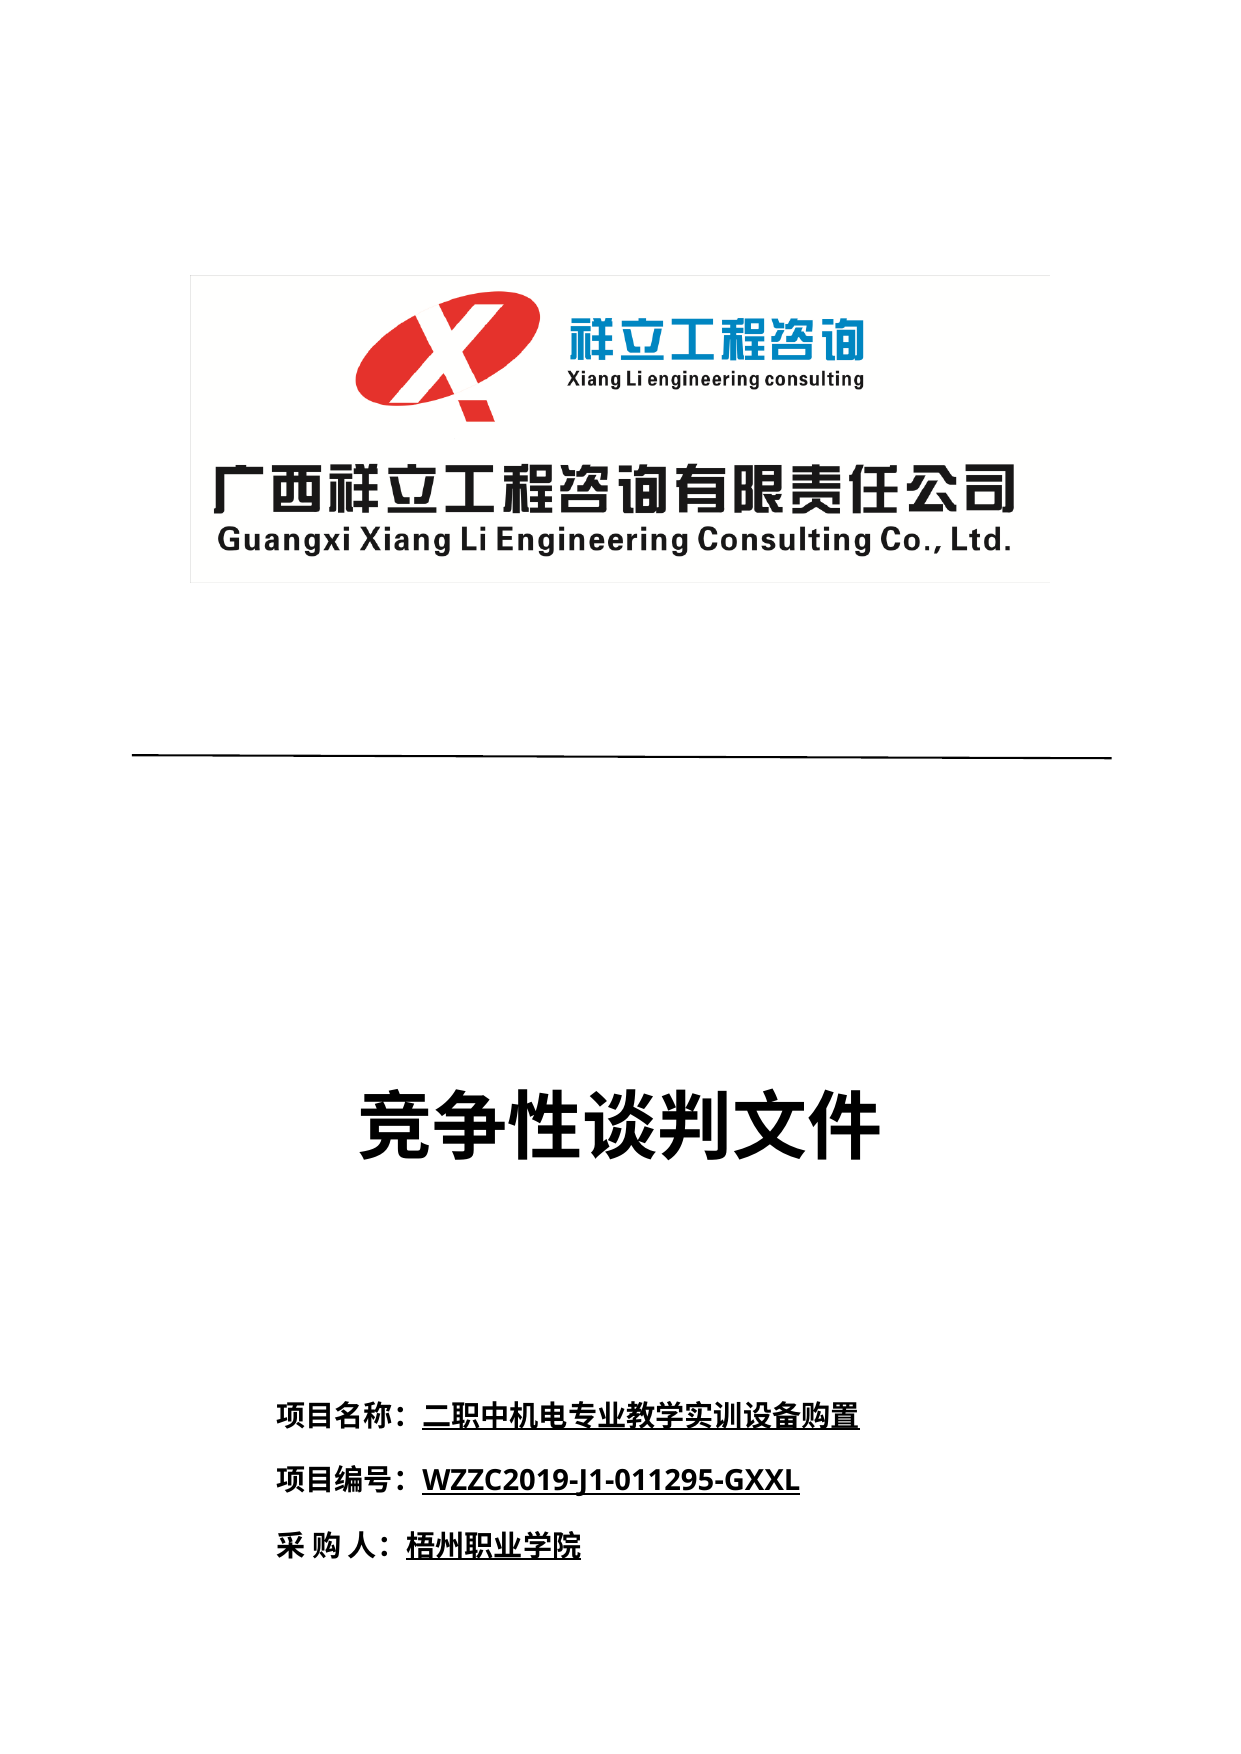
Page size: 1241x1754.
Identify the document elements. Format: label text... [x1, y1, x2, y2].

text 项目名称：二职中机电专业教学实训设备购置 [130, 1381, 1110, 1446]
picture [190, 275, 1050, 583]
text 项目编号：WZZC2019-J1-011295-GXXL [130, 1446, 1110, 1511]
text 竞争性谈判文件 [130, 1056, 1110, 1186]
text 采 购 人：梧州职业学院 [130, 1511, 1110, 1576]
